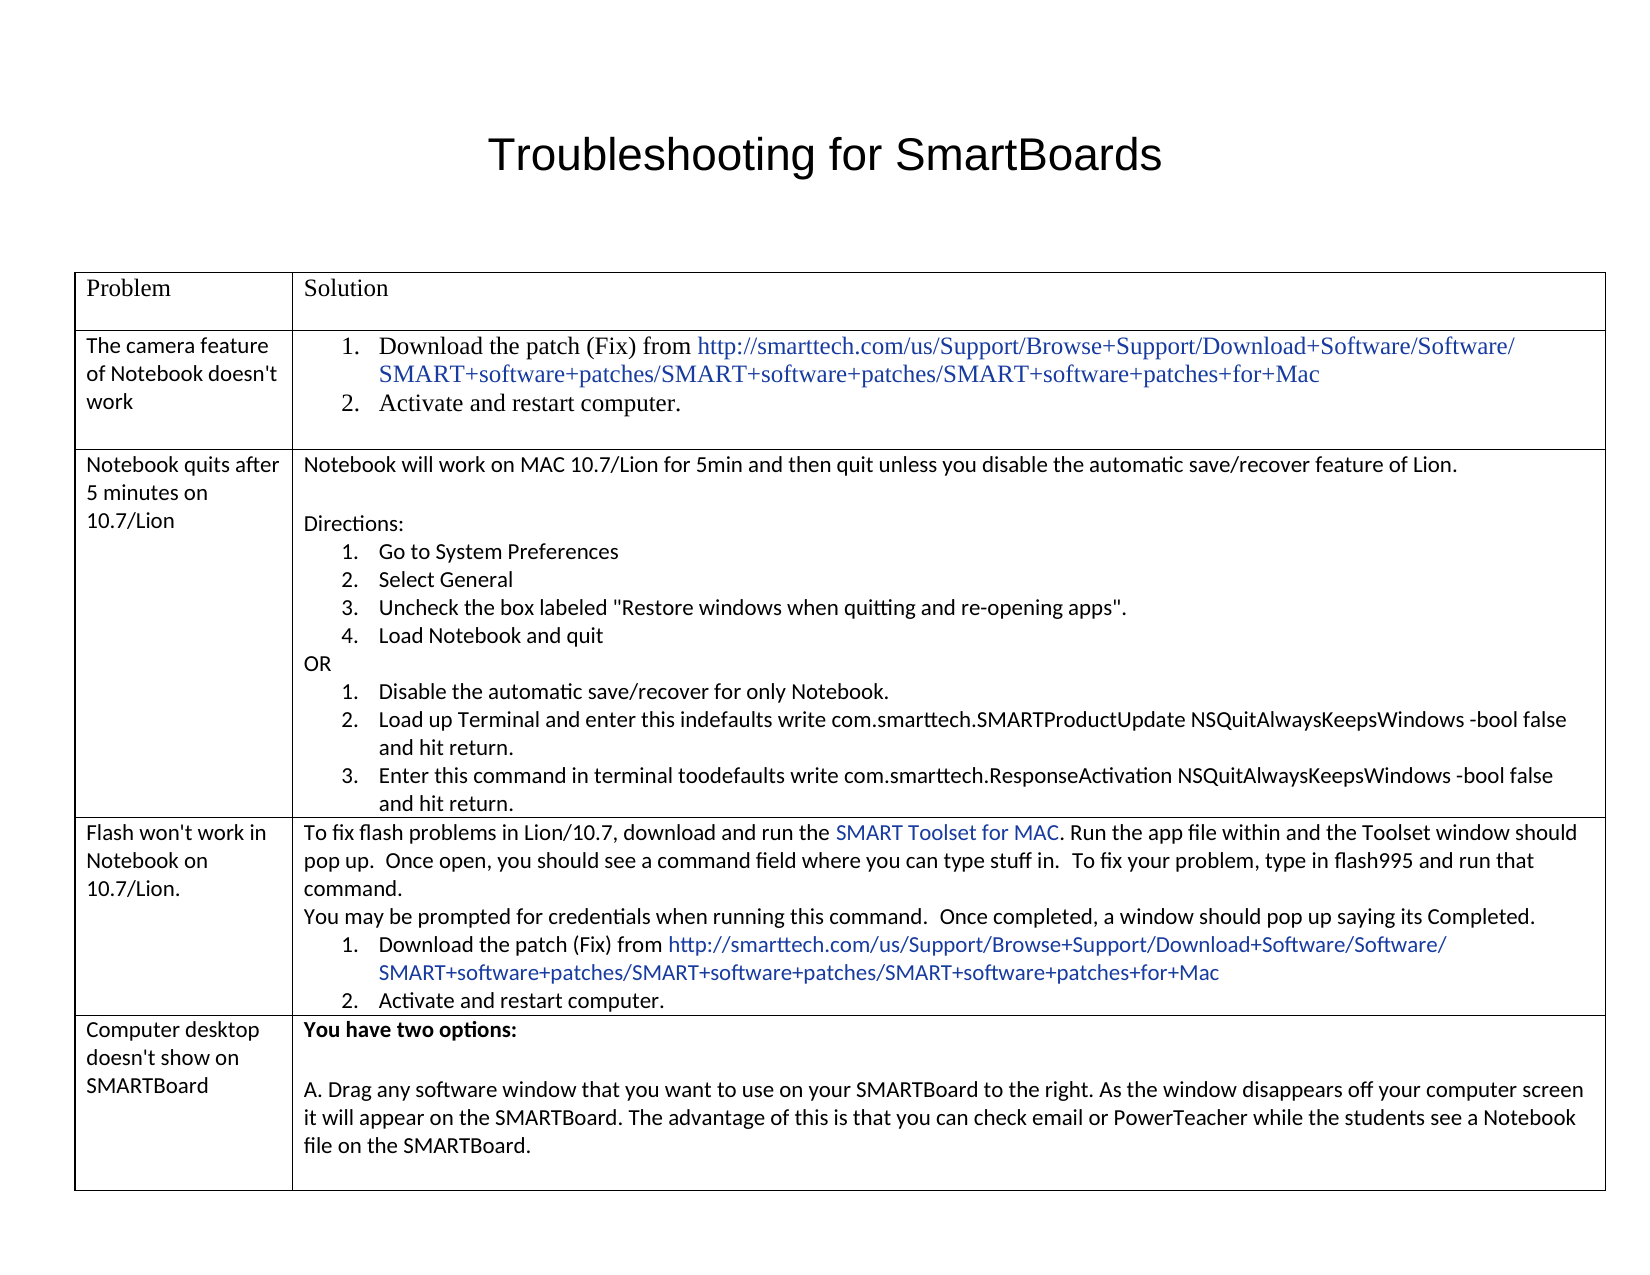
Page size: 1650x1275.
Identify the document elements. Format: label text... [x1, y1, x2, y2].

table_cell Notebook will work on MAC 10.7/Lion for 5min and then quit unless you disable the automatic save/recover feature of Lion. Directions: Go to System Preferences Select General Uncheck the box labeled "Restore windows when quitting and re-opening apps". Load Notebook and quit OR Disable the automatic save/recover for only Notebook. Load up Terminal and enter this in defaults write com.smarttech.SMARTProductUpdate NSQuitAlwaysKeepsWindows -bool false and hit return. Enter this command in terminal too defaults write com.smarttech.ResponseActivation NSQuitAlwaysKeepsWindows -bool false and hit return. [293, 450, 1605, 817]
table_header Problem [76, 273, 292, 330]
table_cell The camera feature of Notebook doesn't work [76, 331, 292, 449]
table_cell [76, 1016, 292, 1190]
table_cell Download the patch (Fix) from http://smarttech.com/us/Support/Browse+Support/Download+Software/Software/SMART+software+patches/SMART+software+patches/SMART+software+patches+for+Mac Activate and restart computer. [293, 331, 1605, 449]
table_header Solution [293, 273, 1605, 330]
table_cell Flash won't work in Notebook on 10.7/Lion. [76, 818, 292, 1014]
text Troubleshooting for SmartBoards [75, 128, 1575, 180]
table_cell To fix flash problems in Lion/10.7, download and run the SMART Toolset for MAC. Run the app file within and the Toolset window should pop up. Once open, you should see a command field where you can type stuff in. To fix your problem, type in flash995 and run that command. You may be prompted for credentials when running this command. Once completed, a window should pop up saying its Completed. Download the patch (Fix) from http://smarttech.com/us/Support/Browse+Support/Download+Software/Software/SMART+software+patches/SMART+software+patches/SMART+software+patches+for+Mac Activate and restart computer. [293, 818, 1605, 1014]
table_cell Notebook quits after 5 minutes on 10.7/Lion [76, 450, 292, 817]
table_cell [293, 1016, 1605, 1190]
